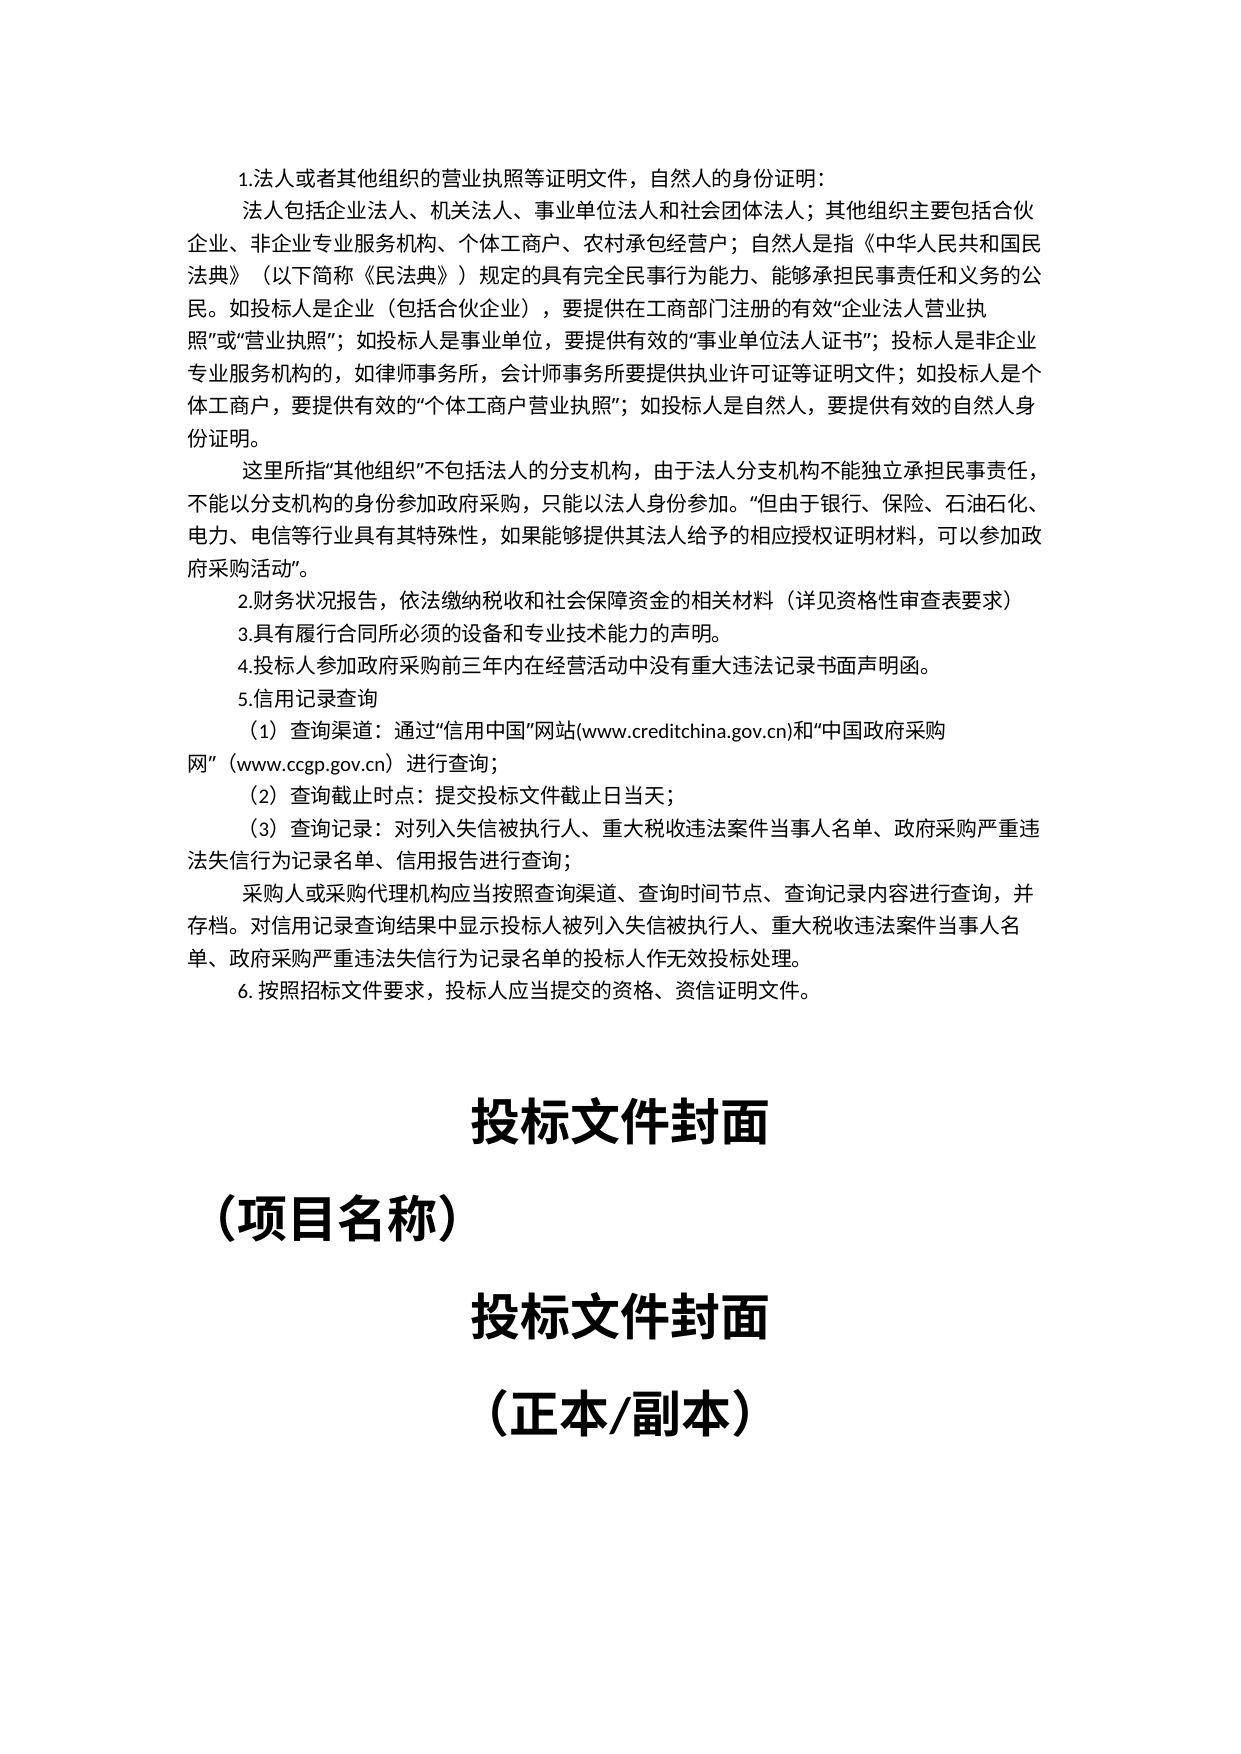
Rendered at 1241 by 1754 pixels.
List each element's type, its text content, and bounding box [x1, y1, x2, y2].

text 3.具有履行合同所必须的设备和专业技术能力的声明。 [187, 617, 1053, 649]
text （正本/副本） [187, 1364, 1053, 1462]
text （3）查询记录：对列入失信被执行人、重大税收违法案件当事人名单、政府采购严重违法失信行为记录名单、信用报告进行查询； [187, 812, 1053, 877]
text （项目名称） [187, 1169, 1053, 1267]
text 2.财务状况报告，依法缴纳税收和社会保障资金的相关材料（详见资格性审查表要求） [187, 584, 1053, 617]
text （2）查询截止时点：提交投标文件截止日当天； [187, 779, 1053, 812]
text 采购人或采购代理机构应当按照查询渠道、查询时间节点、查询记录内容进行查询，并存档。对信用记录查询结果中显示投标人被列入失信被执行人、重大税收违法案件当事人名单、政府采购严重违法失信行为记录名单的投标人作无效投标处理。 [187, 877, 1053, 974]
text （1）查询渠道：通过“信用中国”网站(www.creditchina.gov.cn)和“中国政府采购网”（www.ccgp.gov.cn）进行查询； [187, 714, 1053, 779]
text 法人包括企业法人、机关法人、事业单位法人和社会团体法人；其他组织主要包括合伙企业、非企业专业服务机构、个体工商户、农村承包经营户；自然人是指《中华人民共和国民法典》（以下简称《民法典》）规定的具有完全民事行为能力、能够承担民事责任和义务的公民。如投标人是企业（包括合伙企业），要提供在工商部门注册的有效“企业法人营业执照”或“营业执照”；如投标人是事业单位，要提供有效的“事业单位法人证书”；投标人是非企业专业服务机构的，如律师事务所，会计师事务所要提供执业许可证等证明文件；如投标人是个体工商户，要提供有效的“个体工商户营业执照”；如投标人是自然人，要提供有效的自然人身份证明。 [187, 194, 1053, 454]
text 1.法人或者其他组织的营业执照等证明文件，自然人的身份证明： [187, 162, 1053, 194]
text 5.信用记录查询 [187, 682, 1053, 714]
text 6. 按照招标文件要求，投标人应当提交的资格、资信证明文件。 [187, 974, 1053, 1007]
text 投标文件封面 [187, 1072, 1053, 1169]
text 投标文件封面 [187, 1267, 1053, 1364]
text 这里所指“其他组织”不包括法人的分支机构，由于法人分支机构不能独立承担民事责任，不能以分支机构的身份参加政府采购，只能以法人身份参加。“但由于银行、保险、石油石化、电力、电信等行业具有其特殊性，如果能够提供其法人给予的相应授权证明材料，可以参加政府采购活动”。 [187, 454, 1053, 584]
text 4.投标人参加政府采购前三年内在经营活动中没有重大违法记录书面声明函。 [187, 649, 1053, 682]
